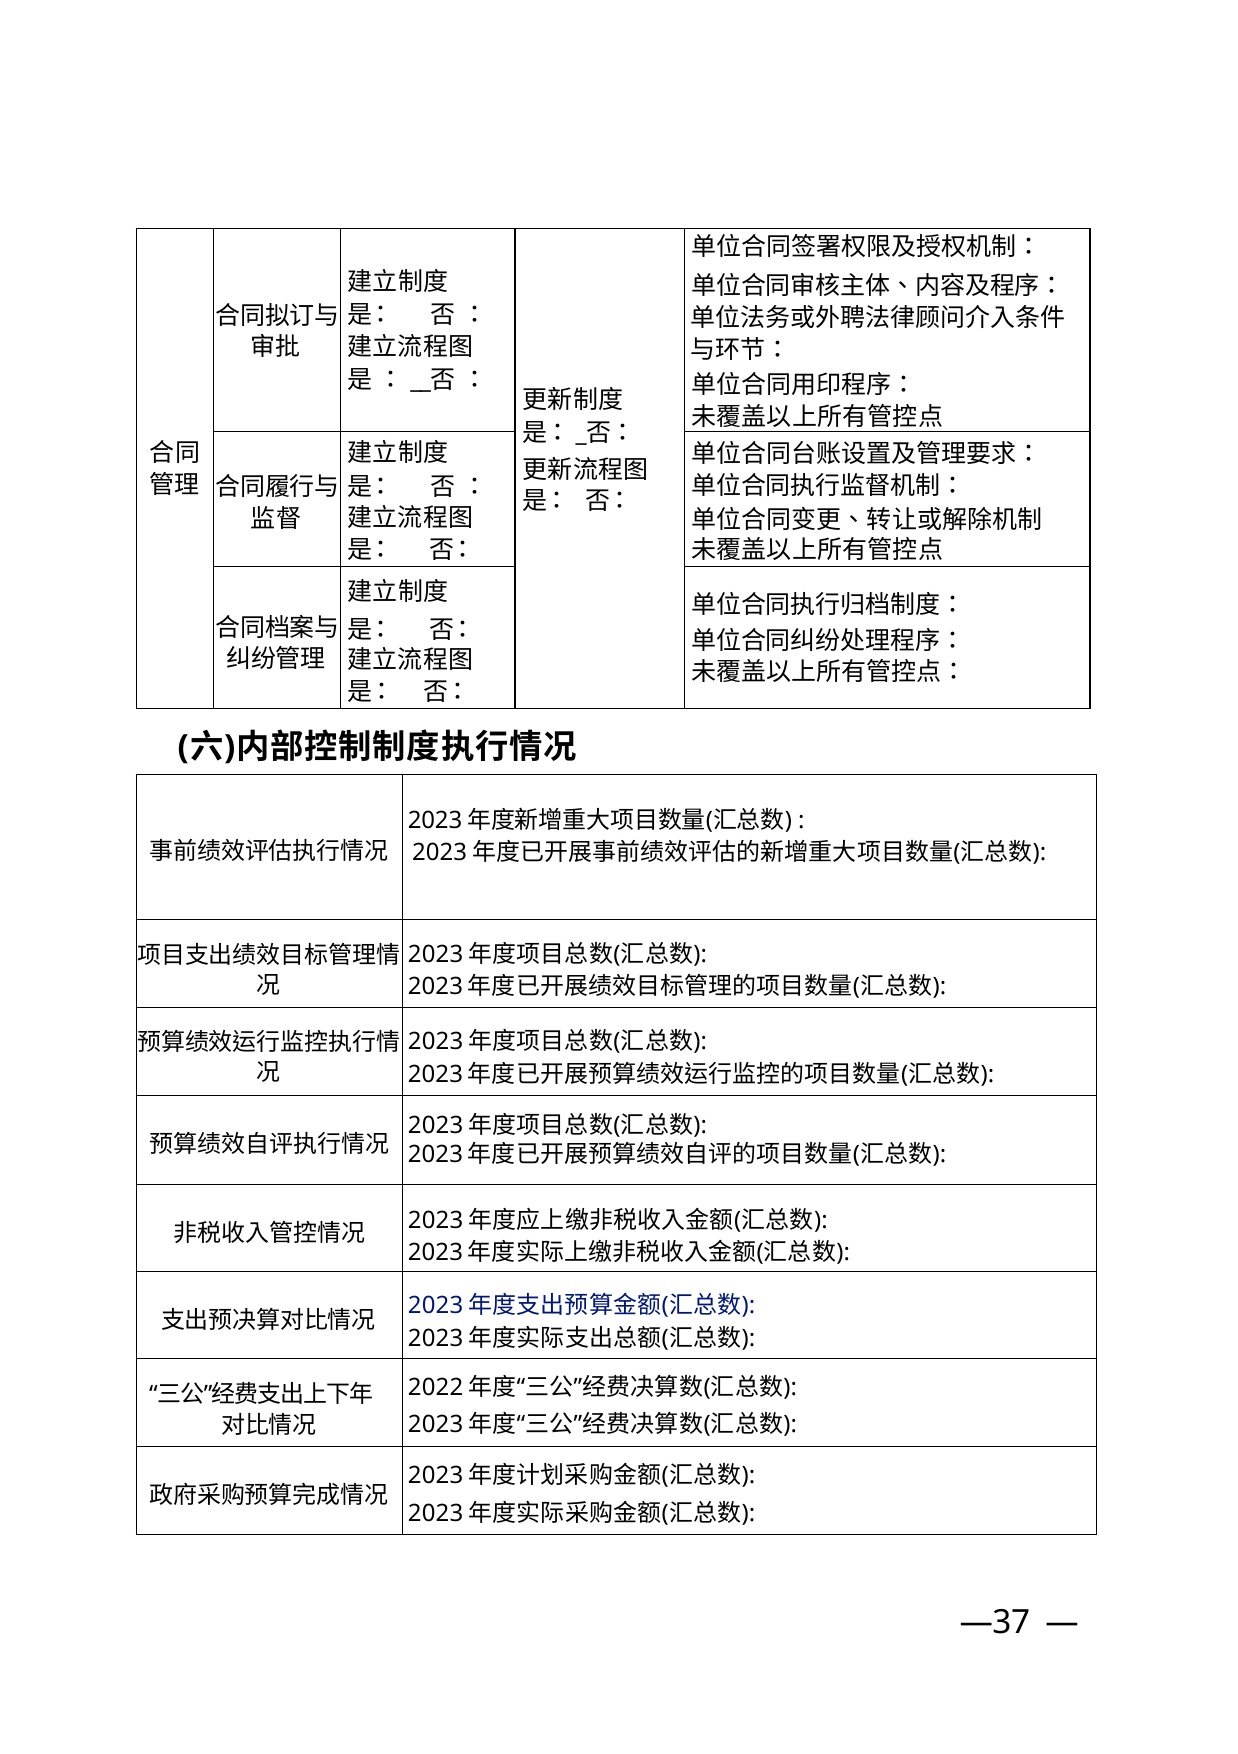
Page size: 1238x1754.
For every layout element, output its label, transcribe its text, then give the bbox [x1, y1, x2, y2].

table_cell 政府采购预算完成情况 [137, 1447, 402, 1533]
table_header 合同 管理 [137, 229, 213, 708]
table_header 合同拟订与 审批 [214, 229, 340, 431]
table_cell 2022年度“三公”经费决算数(汇总数): 2023年度“三公”经费决算数(汇总数): [403, 1359, 1096, 1446]
table_cell 建立制度 是： 否： 建立流程图 是： 否： [341, 567, 514, 708]
table_cell 2023年度项目总数(汇总数): 2023年度已开展绩效目标管理的项目数量(汇总数): [403, 920, 1096, 1007]
table_cell 2023年度项目总数(汇总数): 2023年度已开展预算绩效运行监控的项目数量(汇总数): [403, 1008, 1096, 1095]
table_header 事前绩效评估执行情况 [137, 775, 402, 919]
table_cell 预算绩效自评执行情况 [137, 1096, 402, 1183]
table_cell 合同履行与 监督 [214, 432, 340, 566]
table_cell 2023年度支出预算金额(汇总数): 2023年度实际支出总额(汇总数): [403, 1272, 1096, 1358]
table_header 2023年度新增重大项目数量(汇总数) : 2023年度已开展事前绩效评估的新增重大项目数量(汇总数): [403, 775, 1096, 919]
table_cell 建立制度 是： 否 ： 建立流程图 是： 否： [341, 432, 514, 566]
table_header 建立制度 是： 否 ： 建立流程图 是 ： __否 ： [341, 229, 514, 431]
table_cell 2023年度项目总数(汇总数): 2023年度已开展预算绩效自评的项目数量(汇总数): [403, 1096, 1096, 1183]
table_cell 非税收入管控情况 [137, 1185, 402, 1271]
table_cell 项目支出绩效目标管理情 况 [137, 920, 402, 1007]
table_cell 合同档案与 纠纷管理 [214, 567, 340, 708]
table_header 单位合同签署权限及授权机制： 单位合同审核主体、内容及程序： 单位法务或外聘法律顾问介入条件 与环节： 单位合同用印程序： 未覆盖以上所有管控点 [685, 229, 1089, 431]
table_cell “三公”经费支出上下年 对比情况 [137, 1359, 402, 1446]
table_header 更新制度 是： _否： 更新流程图 是： 否： [516, 229, 684, 708]
table_cell 支出预决算对比情况 [137, 1272, 402, 1358]
table_cell 2023年度应上缴非税收入金额(汇总数): 2023年度实际上缴非税收入金额(汇总数): [403, 1185, 1096, 1271]
table_cell 单位合同执行归档制度： 单位合同纠纷处理程序： 未覆盖以上所有管控点： [685, 567, 1089, 708]
table_cell 预算绩效运行监控执行情 况 [137, 1008, 402, 1095]
table_cell 2023年度计划采购金额(汇总数): 2023年度实际采购金额(汇总数): [403, 1447, 1096, 1533]
text (六)内部控制制度执行情况 [177, 724, 1097, 767]
table_cell 单位合同台账设置及管理要求： 单位合同执行监督机制： 单位合同变更、转让或解除机制 未覆盖以上所有管控点 [685, 432, 1089, 566]
